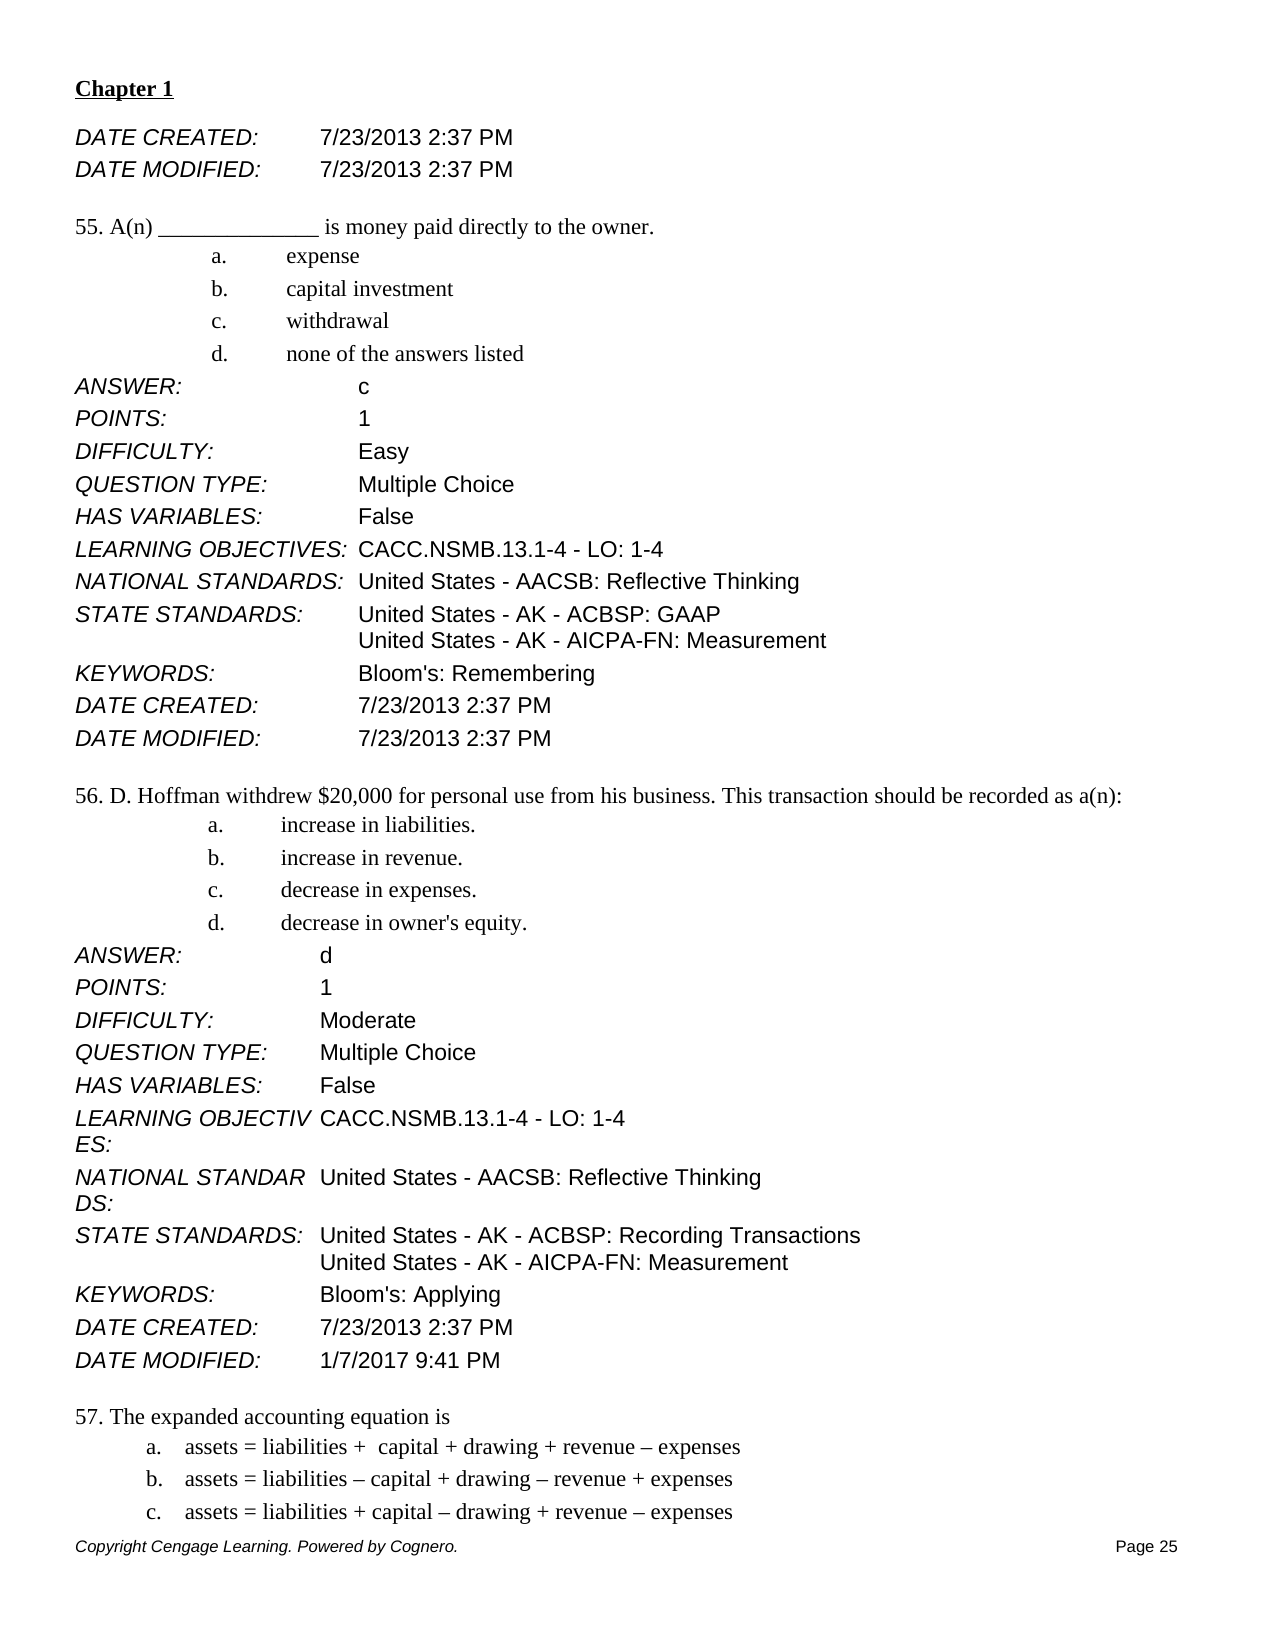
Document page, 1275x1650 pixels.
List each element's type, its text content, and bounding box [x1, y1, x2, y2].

table_header 55. A(n) ______________ is money paid directly to the owner. [75, 213, 1200, 755]
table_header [75, 121, 1200, 186]
table_header 56. D. Hoffman withdrew $20,000 for personal use from his business. This transaction should be recorded as a(n): [75, 782, 1200, 1376]
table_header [75, 1403, 1200, 1527]
